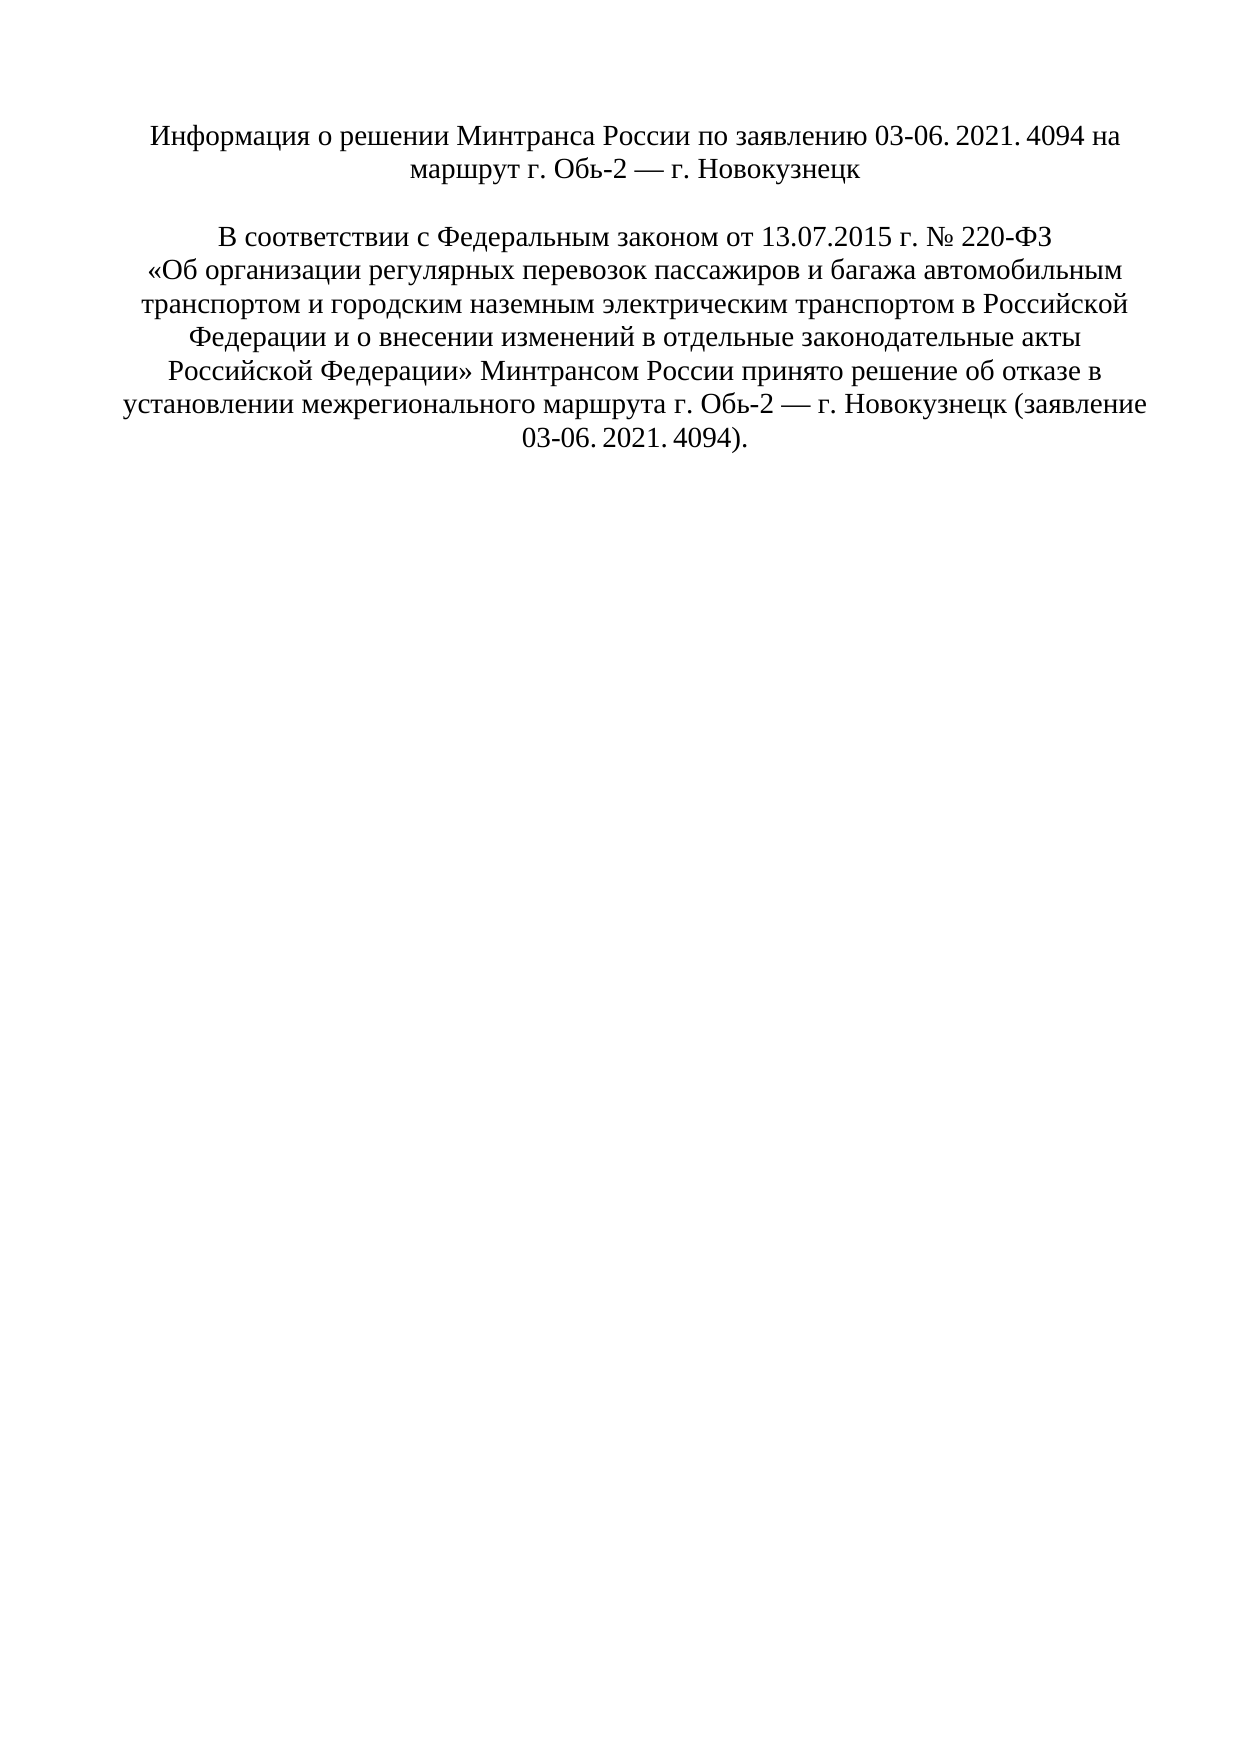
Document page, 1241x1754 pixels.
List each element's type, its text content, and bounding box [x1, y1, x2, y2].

text Информация о решении Минтранса России по заявлению 03-06. 2021. 4094 на маршрут г. Обь-2 — г. Новокузнецк [118, 118, 1152, 185]
text В соответствии с Федеральным законом от 13.07.2015 г. № 220-ФЗ «Об организации регулярных перевозок пассажиров и багажа автомобильным транспортом и городским наземным электрическим транспортом в Российской Федерации и о внесении изменений в отдельные законодательные акты Российской Федерации» Минтрансом России принято решение об отказе в установлении межрегионального маршрута г. Обь-2 — г. Новокузнецк (заявление 03-06. 2021. 4094). [118, 219, 1152, 453]
